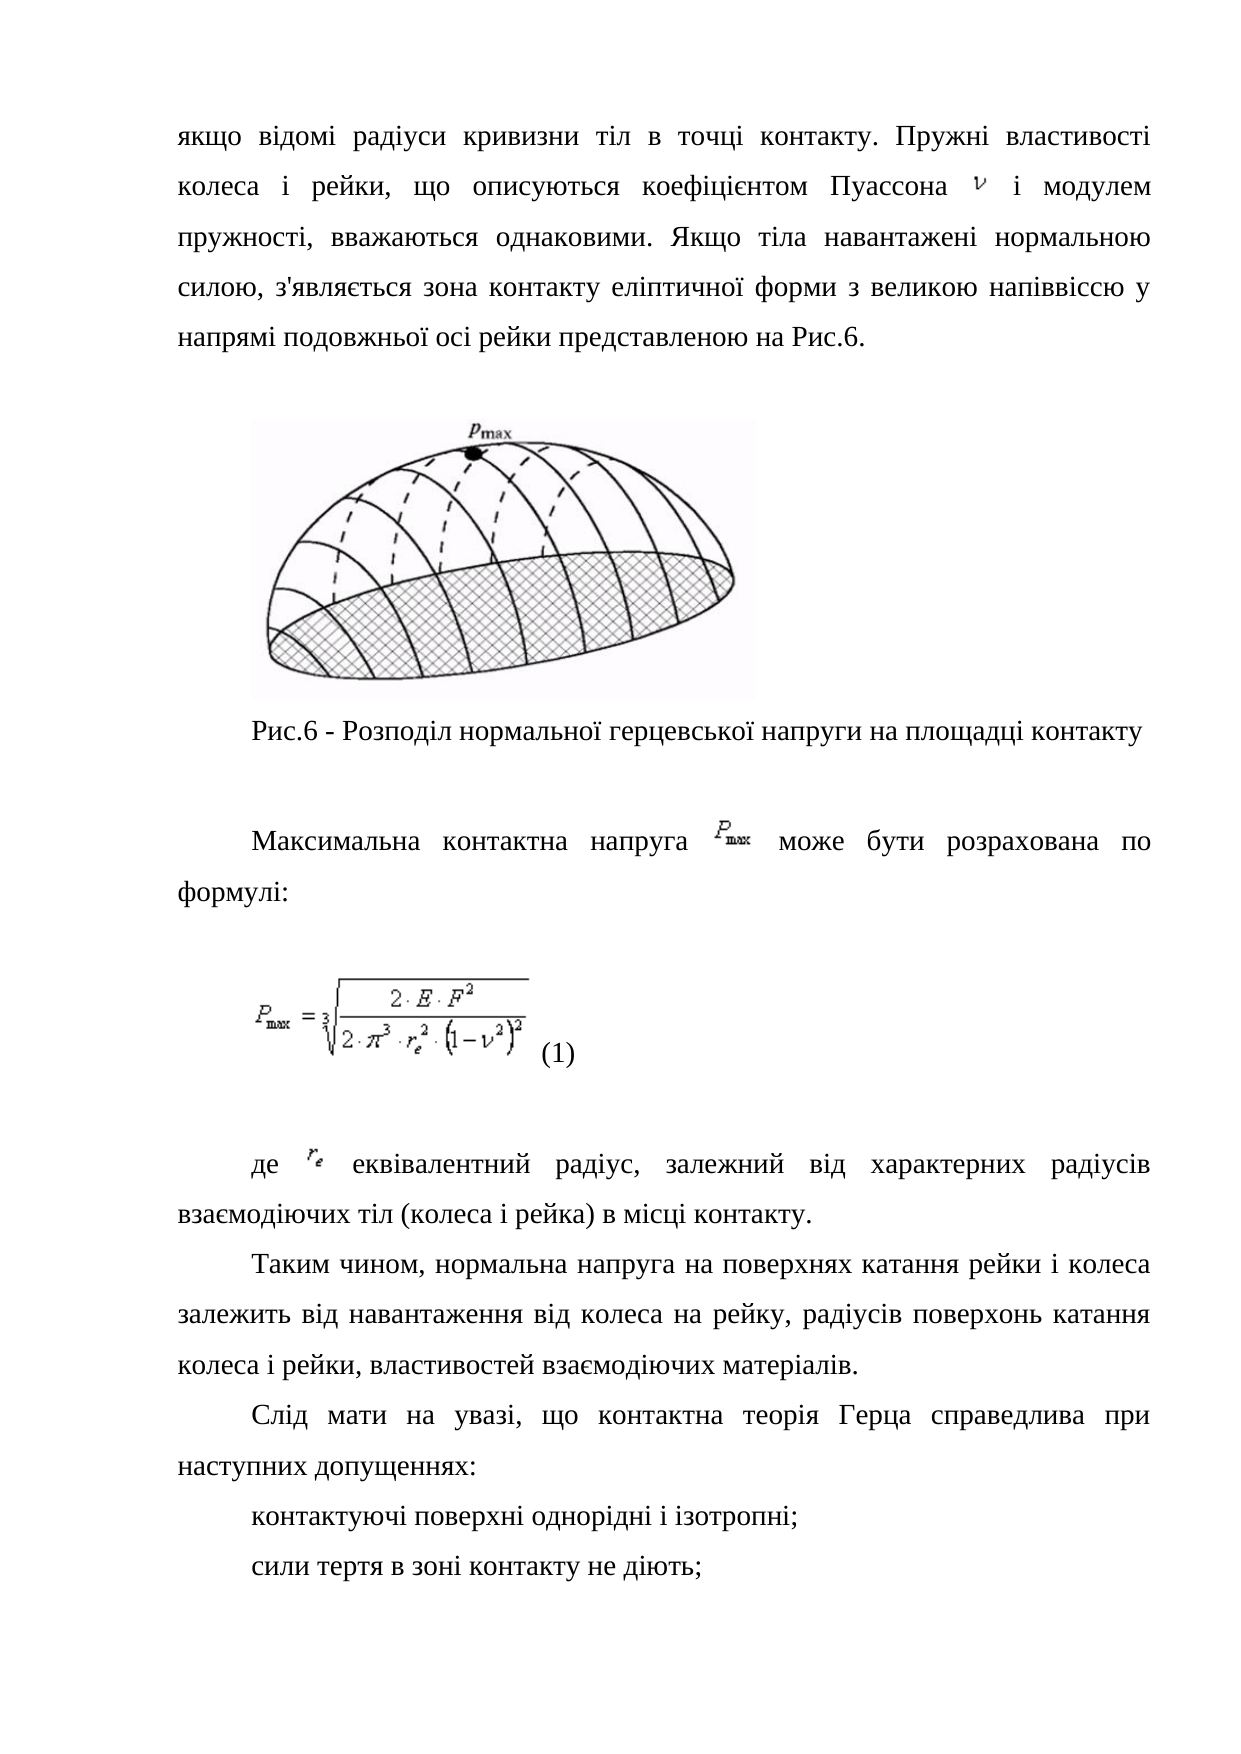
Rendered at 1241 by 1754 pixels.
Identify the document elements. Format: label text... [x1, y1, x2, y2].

picture [970, 172, 991, 196]
text де еквівалентний радіус, залежний від характерних радіусів взаємодіючих тіл (колеса і рейка) в місці контакту. [177, 1135, 1152, 1229]
text Рис.6 - Розподіл нормальної герцевської напруги на площадці контакту [177, 713, 1152, 746]
text Таким чином, нормальна напруга на поверхнях катання рейки і колеса залежить від навантаження від колеса на рейку, радіусів поверхонь катання колеса і рейки, властивостей взаємодіючих матеріалів. [177, 1246, 1152, 1381]
text Максимальна контактна напруга може бути розрахована по формулі: [177, 813, 1152, 907]
picture [710, 813, 757, 851]
text Слід мати на увазі, що контактна теорія Герца справедлива при наступних допущеннях: [177, 1397, 1152, 1481]
picture [251, 419, 756, 699]
text сили тертя в зоні контакту не діють; [177, 1548, 1152, 1582]
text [177, 118, 1152, 353]
picture [303, 1135, 328, 1173]
picture [251, 974, 534, 1062]
text контактуючі поверхні однорідні і ізотропні; [177, 1498, 1152, 1531]
